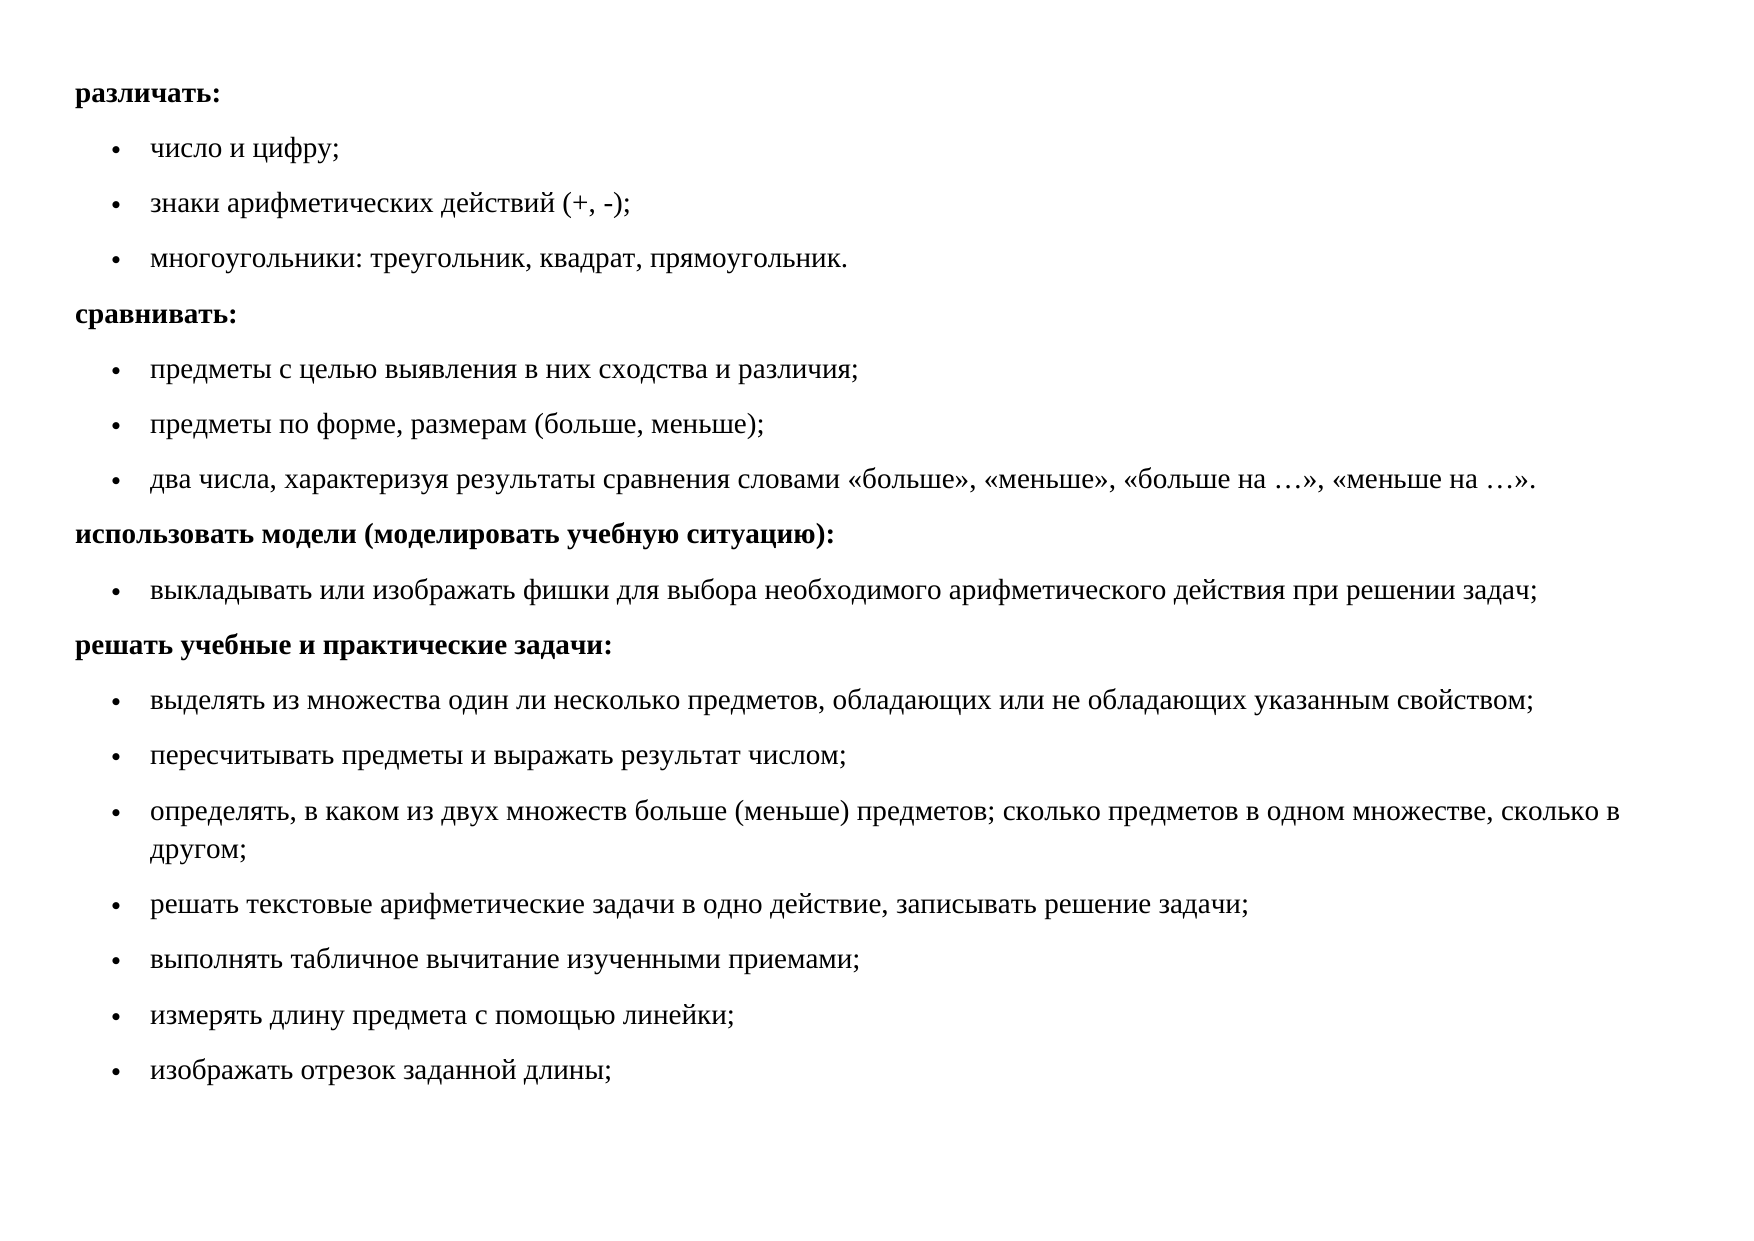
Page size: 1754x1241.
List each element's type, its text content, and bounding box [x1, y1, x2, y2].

list выделять из множества один ли несколько предметов, обладающих или не обладающих указанным свойством; [112, 682, 1679, 716]
text различать: [75, 75, 1679, 108]
list число и цифру; [112, 130, 1679, 164]
list два числа, характеризуя результаты сравнения словами «больше», «меньше», «больше на …», «меньше на …». [112, 461, 1679, 495]
list предметы с целью выявления в них сходства и различия; [112, 351, 1679, 384]
list измерять длину предмета с помощью линейки; [112, 997, 1679, 1030]
list знаки арифметических действий (+, -); [112, 185, 1679, 219]
list пересчитывать предметы и выражать результат числом; [112, 737, 1679, 771]
list изображать отрезок заданной длины; [112, 1052, 1679, 1086]
list определять, в каком из двух множеств больше (меньше) предметов; сколько предметов в одном множестве, сколько в другом; [112, 793, 1679, 865]
list решать текстовые арифметические задачи в одно действие, записывать решение задачи; [112, 886, 1679, 920]
list многоугольники: треугольник, квадрат, прямоугольник. [112, 241, 1679, 274]
list выкладывать или изображать фишки для выбора необходимого арифметического действия при решении задач; [112, 572, 1679, 605]
text использовать модели (моделировать учебную ситуацию): [75, 517, 1679, 550]
text решать учебные и практические задачи: [75, 627, 1679, 661]
list выполнять табличное вычитание изученными приемами; [112, 942, 1679, 975]
list предметы по форме, размерам (больше, меньше); [112, 406, 1679, 440]
text сравнивать: [75, 296, 1679, 329]
